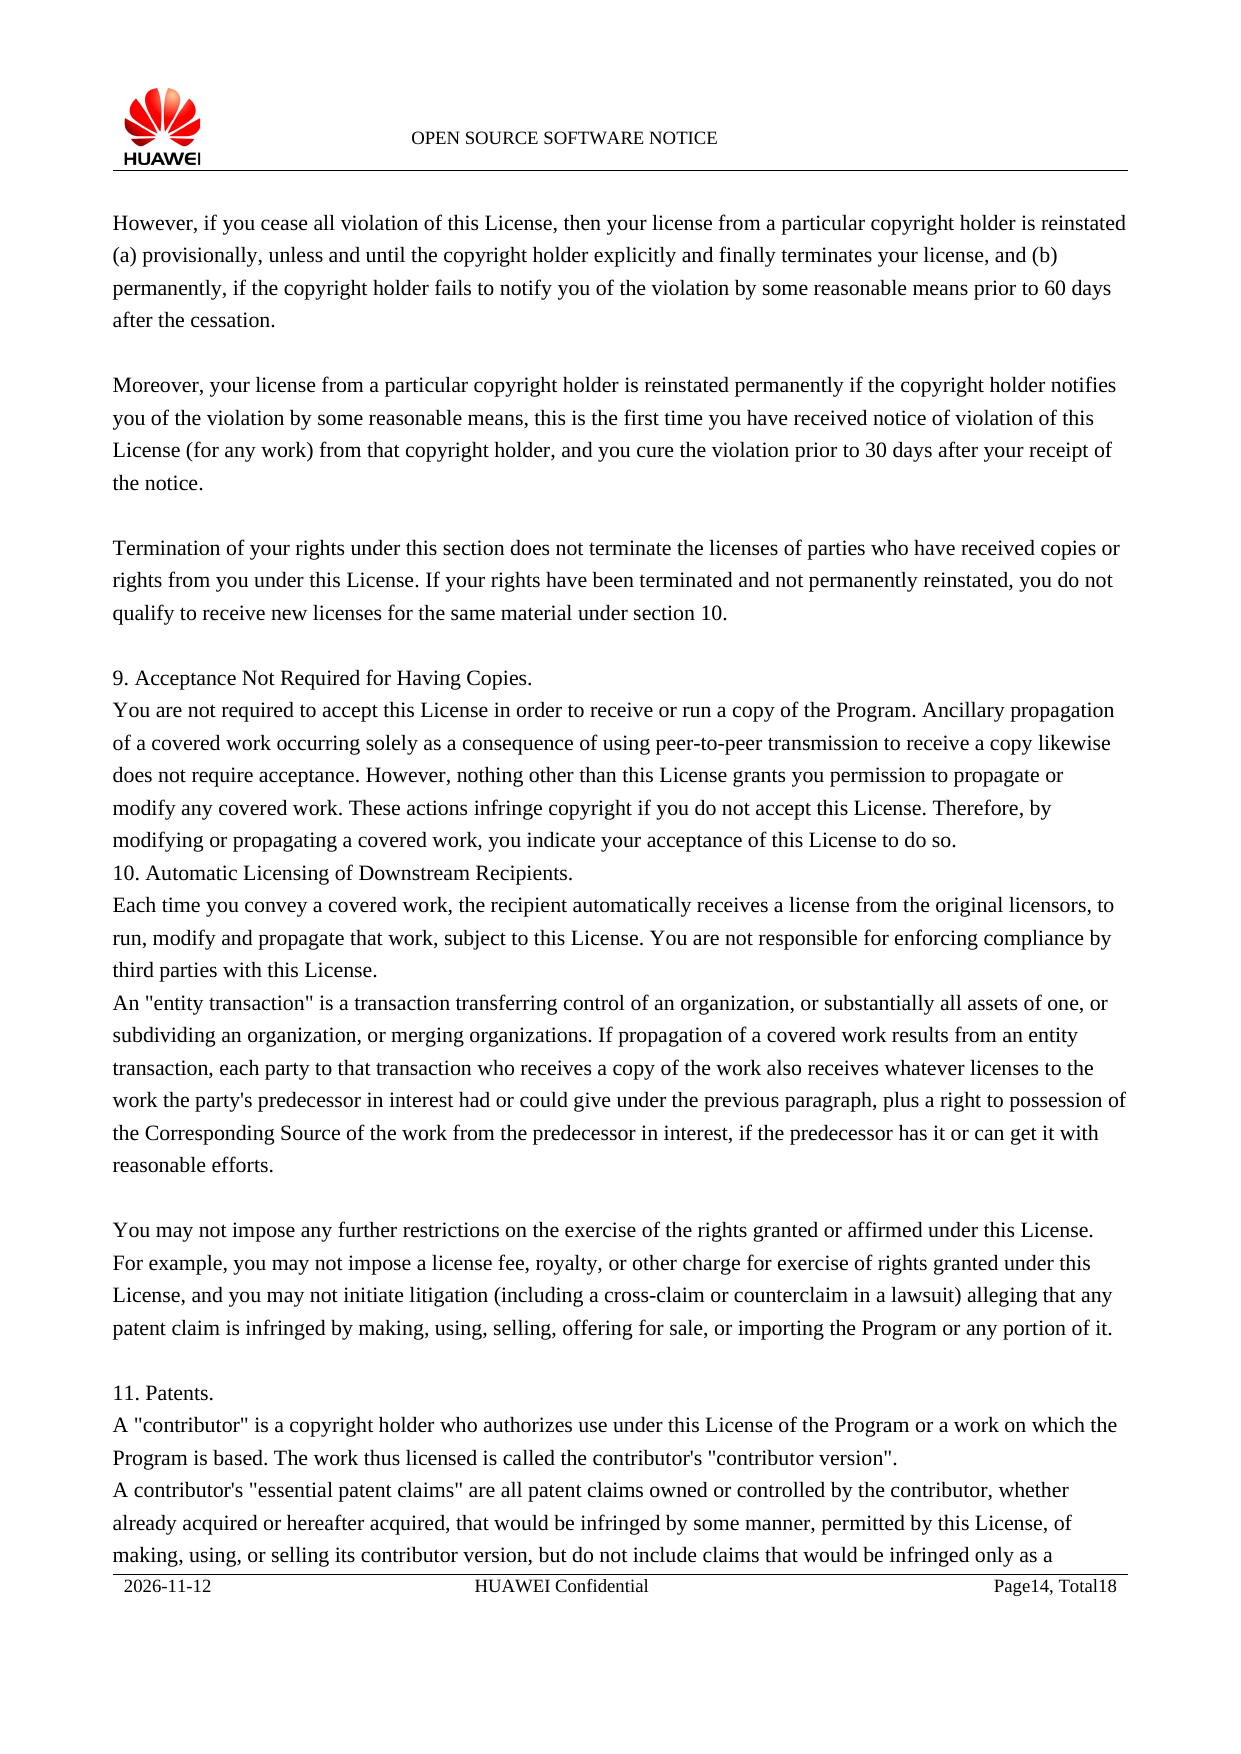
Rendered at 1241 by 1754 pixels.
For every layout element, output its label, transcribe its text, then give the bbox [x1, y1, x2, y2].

text 10. Automatic Licensing of Downstream Recipients. [112, 856, 1128, 889]
text An "entity transaction" is a transaction transferring control of an organization, or substantially all assets of one, or subdividing an organization, or merging organizations. If propagation of a covered work results from an entity transaction, each party to that transaction who receives a copy of the work also receives whatever licenses to the work the party's predecessor in interest had or could give under the previous paragraph, plus a right to possession of the Corresponding Source of the work from the predecessor in interest, if the predecessor has it or can get it with reasonable efforts. [112, 986, 1128, 1181]
text 11. Patents. [112, 1376, 1128, 1409]
text However, if you cease all violation of this License, then your license from a particular copyright holder is reinstated (a) provisionally, unless and until the copyright holder explicitly and finally terminates your license, and (b) permanently, if the copyright holder fails to notify you of the violation by some reasonable means prior to 60 days after the cessation. [112, 206, 1128, 336]
text Termination of your rights under this section does not terminate the licenses of parties who have received copies or rights from you under this License. If your rights have been terminated and not permanently reinstated, you do not qualify to receive new licenses for the same material under section 10. [112, 531, 1128, 629]
text Moreover, your license from a particular copyright holder is reinstated permanently if the copyright holder notifies you of the violation by some reasonable means, this is the first time you have received notice of violation of this License (for any work) from that copyright holder, and you cure the violation prior to 30 days after your receipt of the notice. [112, 369, 1128, 499]
text You may not impose any further restrictions on the exercise of the rights granted or affirmed under this License. For example, you may not impose a license fee, royalty, or other charge for exercise of rights granted under this License, and you may not initiate litigation (including a cross-claim or counterclaim in a lawsuit) alleging that any patent claim is infringed by making, using, selling, offering for sale, or importing the Program or any portion of it. [112, 1214, 1128, 1344]
text 9. Acceptance Not Required for Having Copies. [112, 661, 1128, 694]
text You are not required to accept this License in order to receive or run a copy of the Program. Ancillary propagation of a covered work occurring solely as a consequence of using peer-to-peer transmission to receive a copy likewise does not require acceptance. However, nothing other than this License grants you permission to propagate or modify any covered work. These actions infringe copyright if you do not accept this License. Therefore, by modifying or propagating a covered work, you indicate your acceptance of this License to do so. [112, 694, 1128, 856]
text Each time you convey a covered work, the recipient automatically receives a license from the original licensors, to run, modify and propagate that work, subject to this License. You are not responsible for enforcing compliance by third parties with this License. [112, 889, 1128, 986]
picture [124, 88, 201, 165]
text A "contributor" is a copyright holder who authorizes use under this License of the Program or a work on which the Program is based. The work thus licensed is called the contributor's "contributor version". [112, 1409, 1128, 1474]
